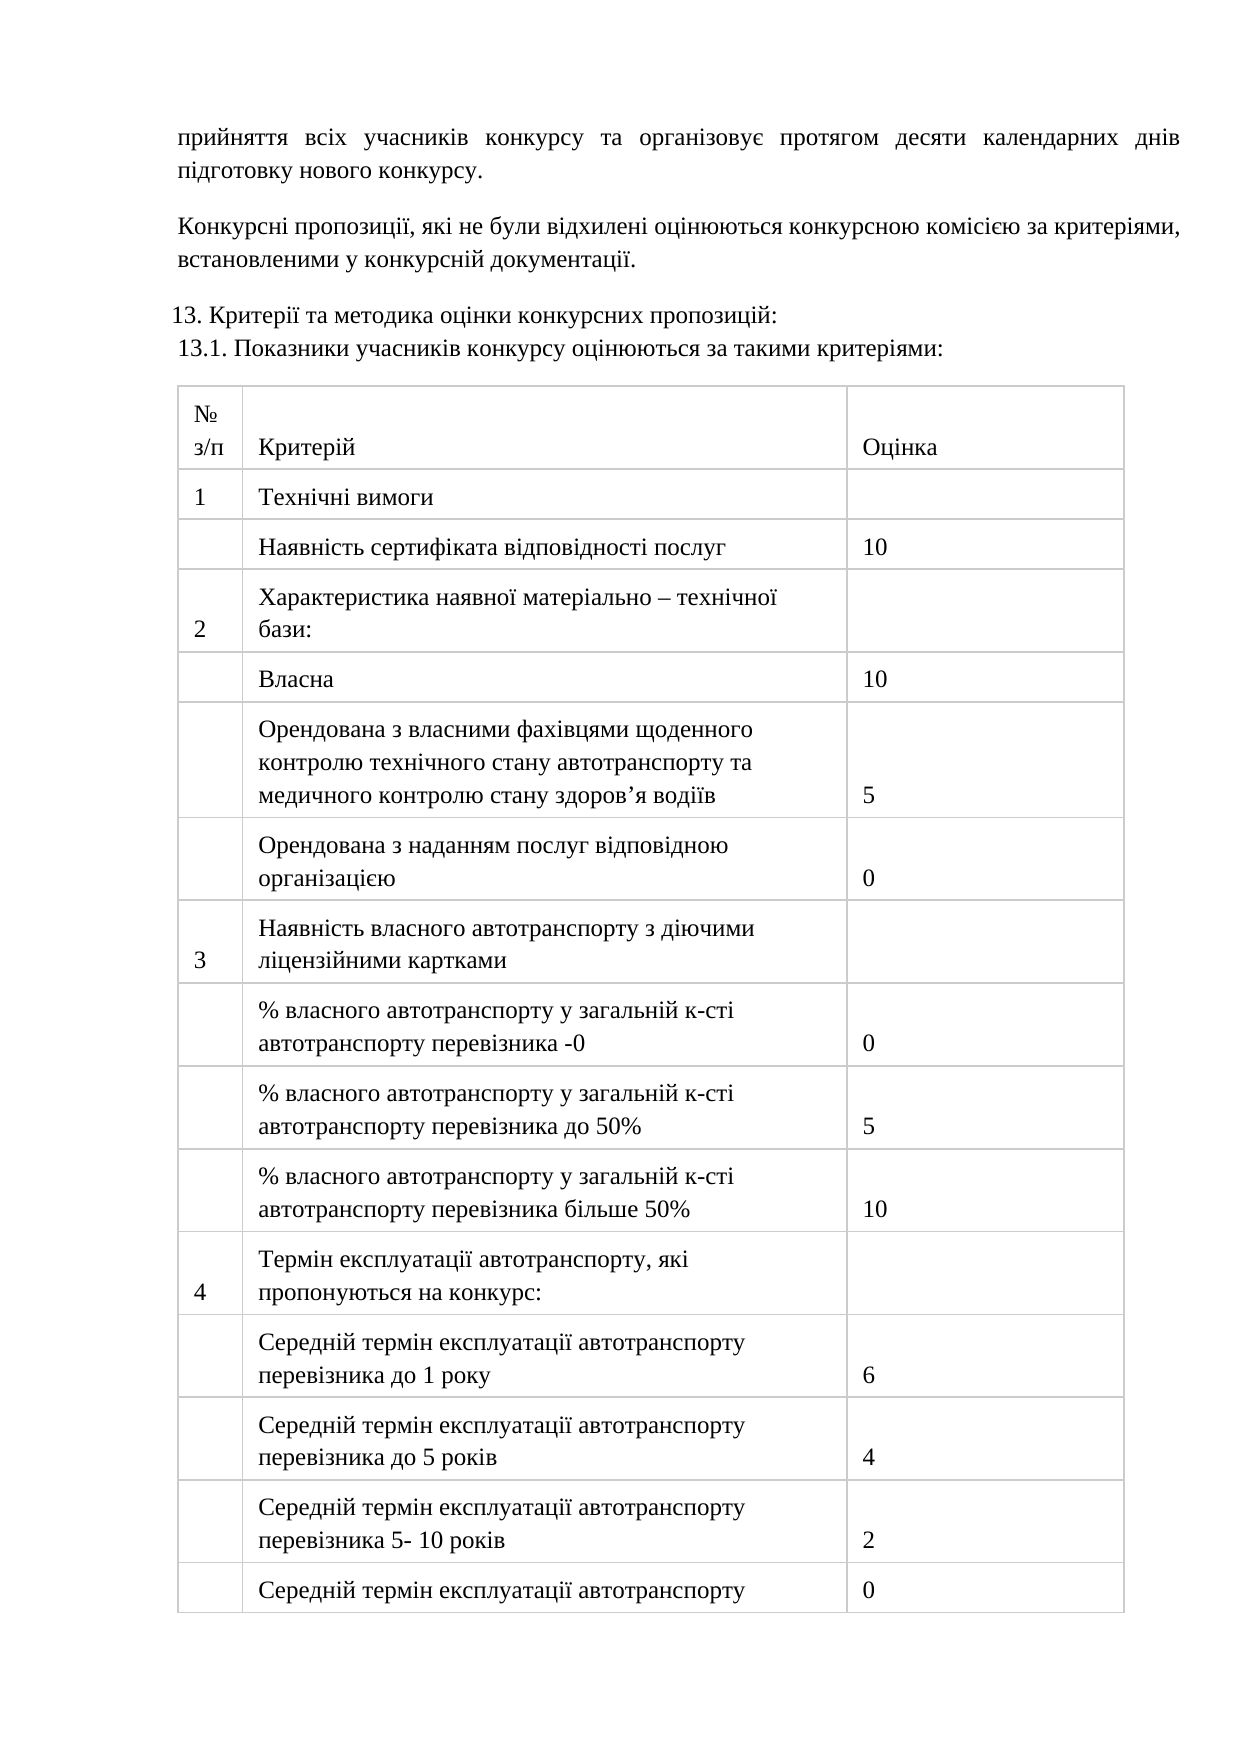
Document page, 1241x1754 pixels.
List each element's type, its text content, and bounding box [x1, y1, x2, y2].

table_cell Орендована з наданням послуг відповідною організацією [243, 818, 846, 899]
table_cell 10 [848, 520, 1123, 568]
table_cell Середній термін експлуатації автотранспорту перевізника 5- 10 років [243, 1481, 846, 1562]
table_cell 3 [179, 901, 242, 982]
table_cell Термін експлуатації автотранспорту, які пропонуються на конкурс: [243, 1232, 846, 1313]
table_cell Характеристика наявної матеріально – технічної бази: [243, 570, 846, 651]
table_cell Середній термін експлуатації автотранспорту перевізника до 1 року [243, 1315, 846, 1396]
table_cell [179, 1150, 242, 1231]
table_cell 5 [848, 1067, 1123, 1148]
table_cell [848, 1232, 1123, 1313]
table_cell % власного автотранспорту у загальній к-сті автотранспорту перевізника -0 [243, 984, 846, 1065]
table_cell 0 [848, 818, 1123, 899]
table_cell [848, 470, 1123, 518]
table_cell [179, 653, 242, 701]
table_cell 10 [848, 653, 1123, 701]
table_cell [179, 703, 242, 817]
table_cell [179, 1563, 242, 1612]
table_cell 0 [848, 984, 1123, 1065]
table_cell Наявність власного автотранспорту з діючими ліцензійними картками [243, 901, 846, 982]
table_cell [848, 570, 1123, 651]
table_cell % власного автотранспорту у загальній к-сті автотранспорту перевізника більше 50% [243, 1150, 846, 1231]
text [177, 118, 1181, 184]
table_cell % власного автотранспорту у загальній к-сті автотранспорту перевізника до 50% [243, 1067, 846, 1148]
text 13.1. Показники учасників конкурсу оцінюються за такими критеріями: [177, 329, 1181, 362]
table_cell [848, 901, 1123, 982]
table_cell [243, 1563, 846, 1612]
table_cell 2 [179, 570, 242, 651]
table_cell 5 [848, 703, 1123, 817]
table_cell [179, 1481, 242, 1562]
table_cell [179, 520, 242, 568]
table_cell 6 [848, 1315, 1123, 1396]
list Критерії та методика оцінки конкурсних пропозицій: [171, 296, 1181, 329]
table_header № з/п [179, 387, 242, 468]
table_cell 4 [179, 1232, 242, 1313]
table_cell [179, 818, 242, 899]
table_cell Середній термін експлуатації автотранспорту перевізника до 5 років [243, 1398, 846, 1479]
table_cell 0 [848, 1563, 1123, 1612]
table_cell Технічні вимоги [243, 470, 846, 518]
text Конкурсні пропозиції, які не були відхилені оцінюються конкурсною комісією за критеріями, встановленими у конкурсній документації. [177, 207, 1181, 273]
table_header Критерій [243, 387, 846, 468]
table_cell [179, 1398, 242, 1479]
table_cell 1 [179, 470, 242, 518]
table_cell 4 [848, 1398, 1123, 1479]
table_header Оцінка [848, 387, 1123, 468]
table_cell Орендована з власними фахівцями щоденного контролю технічного стану автотранспорту та медичного контролю стану здоров’я водіїв [243, 703, 846, 817]
table_cell Наявність сертифіката відповідності послуг [243, 520, 846, 568]
table_cell 2 [848, 1481, 1123, 1562]
table_cell [179, 1315, 242, 1396]
table_cell Власна [243, 653, 846, 701]
table_cell 10 [848, 1150, 1123, 1231]
table_cell [179, 1067, 242, 1148]
table_cell [179, 984, 242, 1065]
